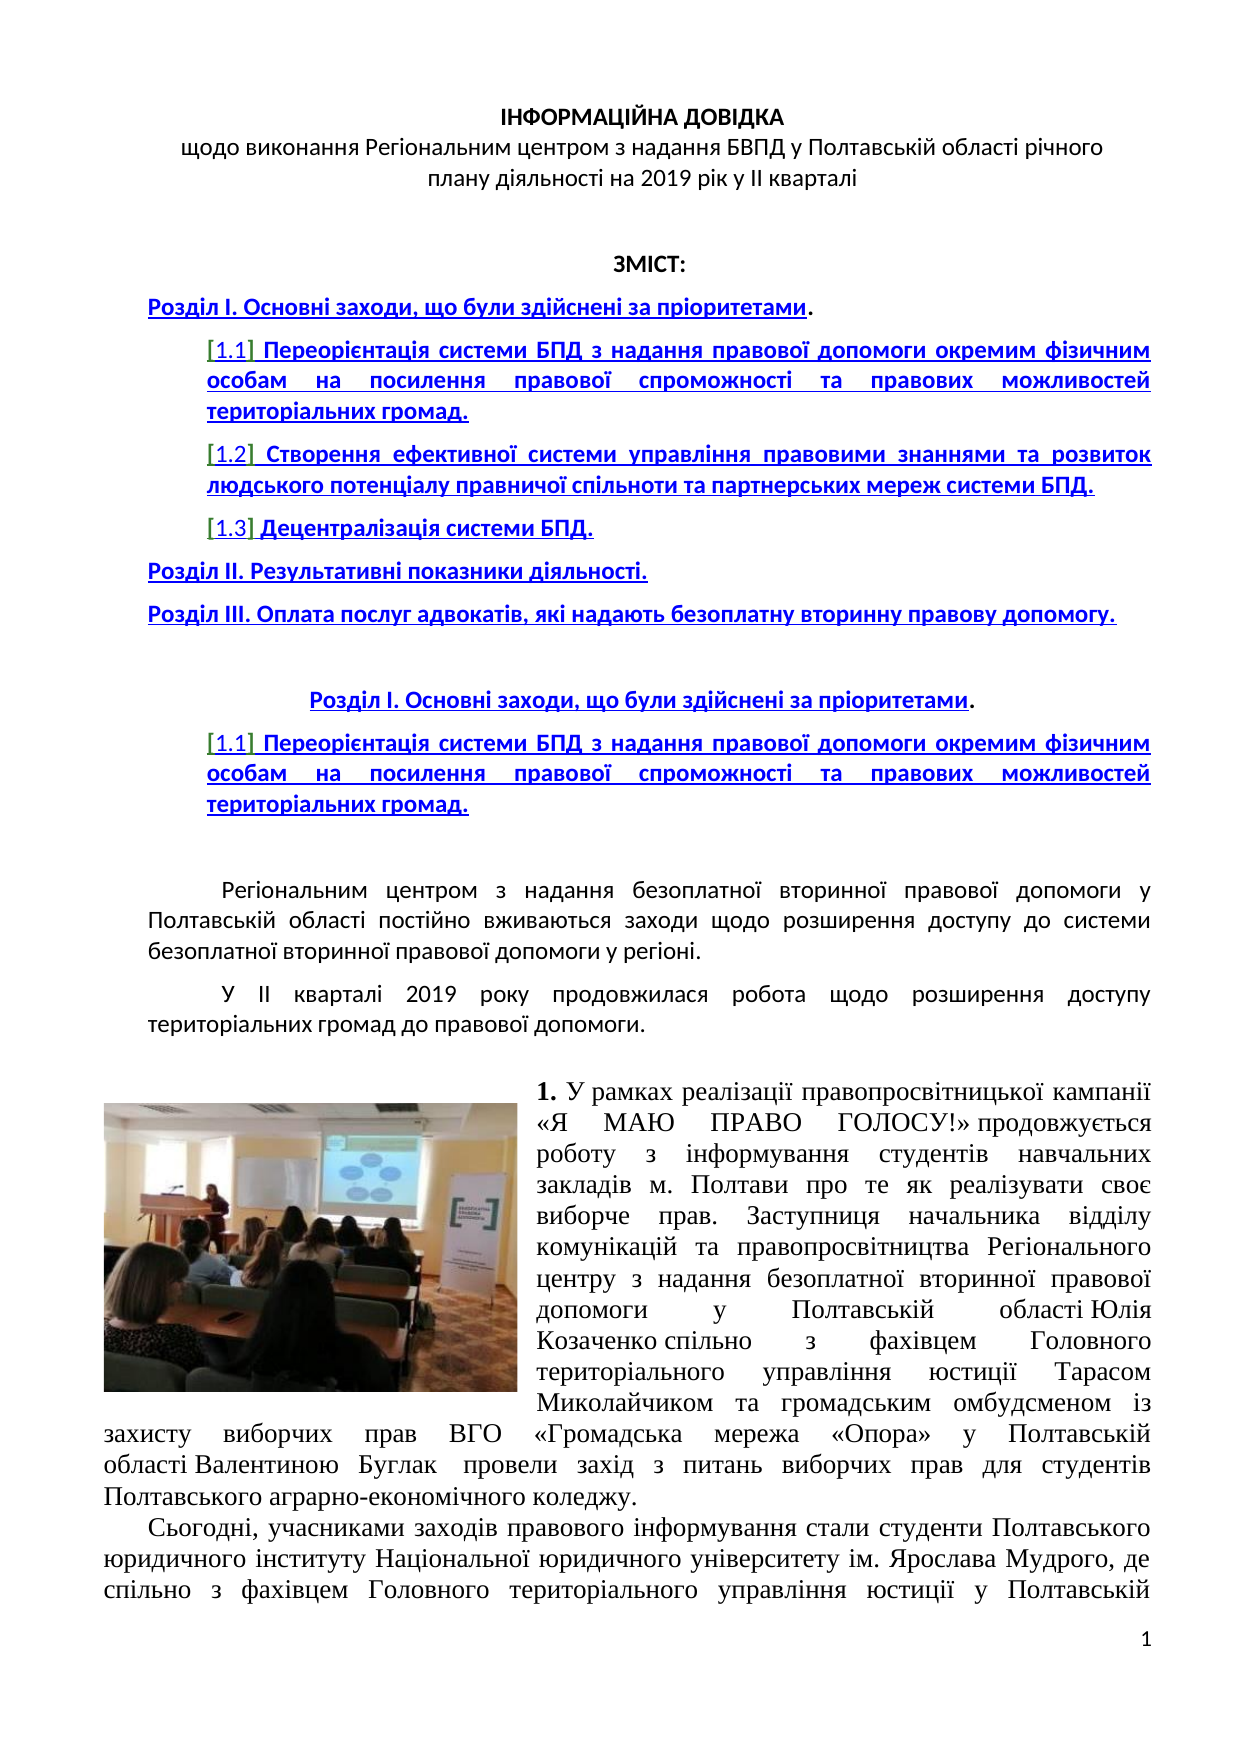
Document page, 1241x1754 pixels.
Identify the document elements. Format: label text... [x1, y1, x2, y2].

text [1.3] Децентралізація системи БПД. [207, 512, 1152, 542]
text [103, 1511, 1152, 1604]
text ІНФОРМАЦІЙНА ДОВІДКА щодо виконання Регіональним центром з надання БВПД у Полтавській області річного плану діяльності на 2019 рік у ІІ кварталі [148, 101, 1137, 193]
text [1.1] Переорієнтація системи БПД з надання правової допомоги окремим фізичним особам на посилення правової спроможності та правових можливостей територіальних громад. [207, 334, 1152, 426]
text Розділ І. Основні заходи, що були здійснені за пріоритетами. [148, 684, 1137, 714]
text Розділ ІІІ. Оплата послуг адвокатів, які надають безоплатну вторинну правову допомогу. [148, 598, 1137, 628]
text Розділ ІІ. Результативні показники діяльності. [148, 555, 1137, 585]
text У ІІ кварталі 2019 року продовжилася робота щодо розширення доступу територіальних громад до правової допомоги. [148, 978, 1152, 1039]
text Розділ І. Основні заходи, що були здійснені за пріоритетами. [148, 291, 1137, 322]
text [1.2] Створення ефективної системи управління правовими знаннями та розвиток людського потенціалу правничої спільноти та партнерських мереж системи БПД. [207, 466, 1152, 499]
text Регіональним центром з надання безоплатної вторинної правової допомоги у Полтавській області постійно вживаються заходи щодо розширення доступу до системи безоплатної вторинної правової допомоги у регіоні. [148, 874, 1152, 966]
text [1.2] Створення ефективної системи управління правовими знаннями та розвиток людського потенціалу правничої спільноти та партнерських мереж системи БПД. [207, 438, 1152, 464]
text 1. У рамках реалізації правопросвітницької кампанії «Я МАЮ ПРАВО ГОЛОСУ!» продовжується роботу з інформування студентів навчальних закладів м. Полтави про те як реалізувати своє виборче прав. Заступниця начальника відділу комунікацій та правопросвітництва Регіонального центру з надання безоплатної вторинної правової допомоги у Полтавській області Юлія Козаченко спільно з фахівцем Головного територіального управління юстиції Тарасом Миколайчиком та громадським омбудсменом із захисту виборчих прав ВГО «Громадська мережа «Опора» у Полтавській області Валентиною Буглак провели захід з питань виборчих прав для студентів Полтавського аграрно-економічного коледжу. [103, 1075, 1152, 1511]
text ЗМІСТ: [148, 248, 1152, 279]
text [1.1] Переорієнтація системи БПД з надання правової допомоги окремим фізичним особам на посилення правової спроможності та правових можливостей територіальних громад. [207, 727, 1152, 818]
